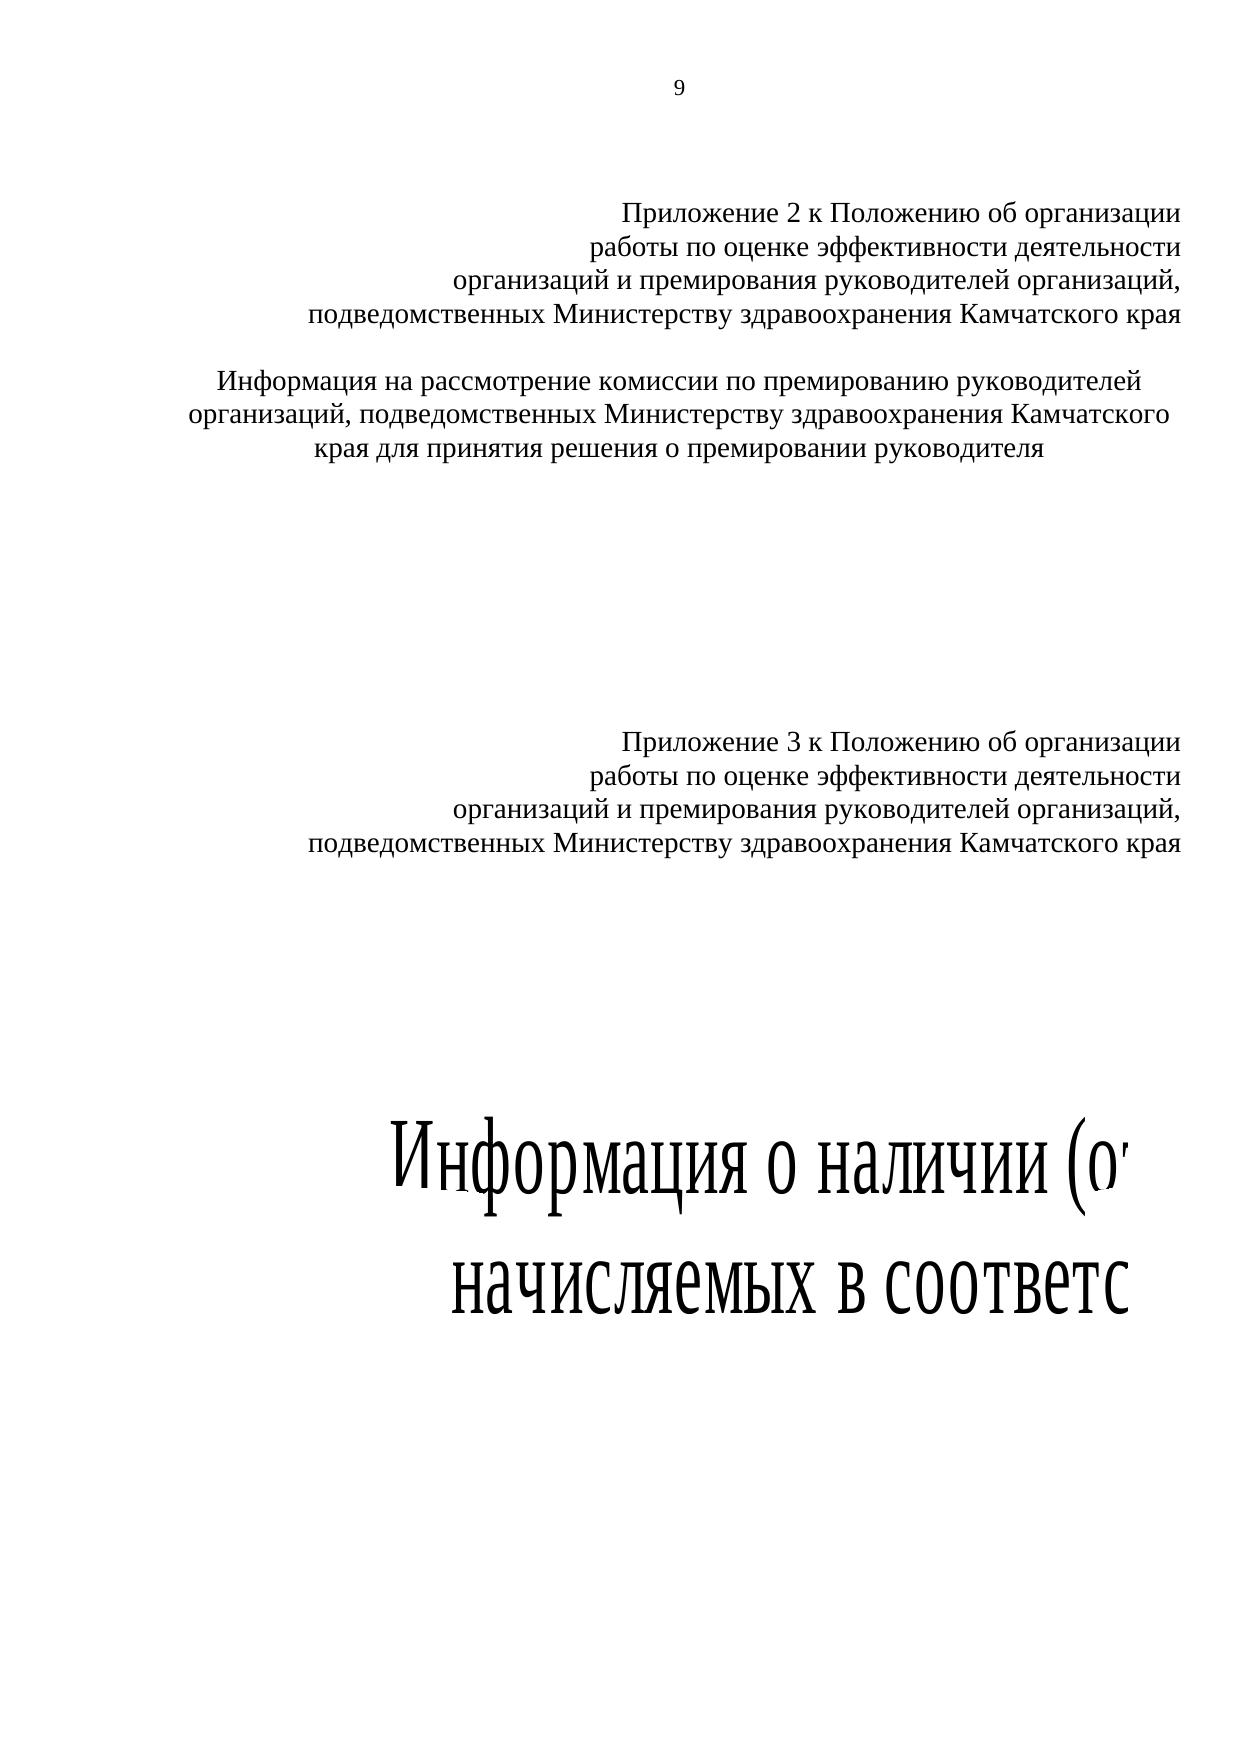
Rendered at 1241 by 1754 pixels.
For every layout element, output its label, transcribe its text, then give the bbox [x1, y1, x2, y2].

text работы по оценке эффективности деятельности [177, 758, 1181, 791]
text подведомственных Министерству здравоохранения Камчатского края [177, 296, 1181, 329]
text подведомственных Министерству здравоохранения Камчатского края [177, 825, 1181, 858]
text организаций и премирования руководителей организаций, [177, 262, 1181, 296]
text Информация на рассмотрение комиссии по премированию руководителей организаций, подведомственных Министерству здравоохранения Камчатского края для принятия решения о премировании руководителя [177, 363, 1181, 464]
text организаций и премирования руководителей организаций, [177, 791, 1181, 825]
text Приложение 2 к Положению об организации [177, 195, 1181, 229]
text Приложение 3 к Положению об организации [177, 724, 1181, 758]
text работы по оценке эффективности деятельности [177, 229, 1181, 262]
